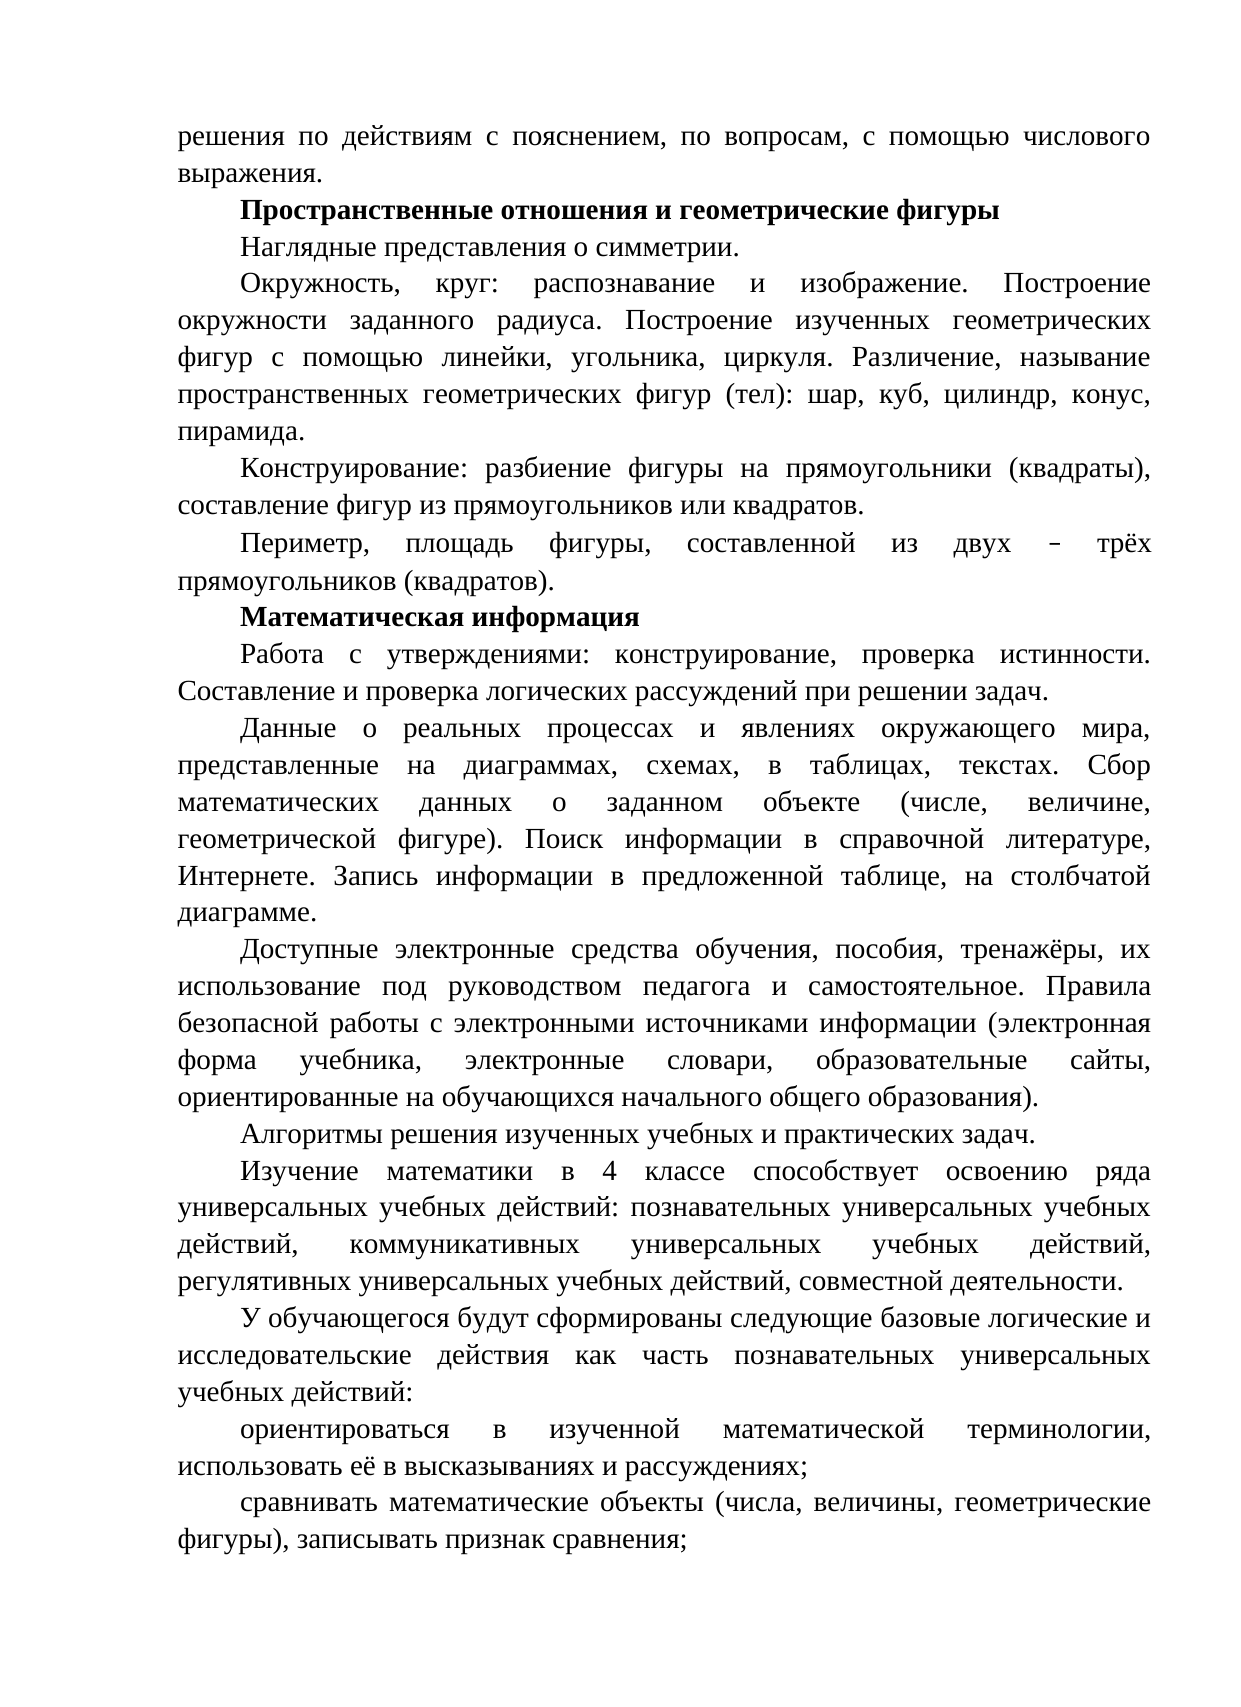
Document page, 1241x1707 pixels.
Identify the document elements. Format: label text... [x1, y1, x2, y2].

text У обучающегося будут сформированы следующие базовые логические и исследовательские действия как часть познавательных универсальных учебных действий: [177, 1300, 1152, 1407]
text Работа с утверждениями: конструирование, проверка истинности. Составление и проверка логических рассуждений при решении задач. [177, 636, 1152, 707]
text Изучение математики в 4 классе способствует освоению ряда универсальных учебных действий: познавательных универсальных учебных действий, коммуникативных универсальных учебных действий, регулятивных универсальных учебных действий, совместной деятельности. [177, 1153, 1152, 1297]
text Алгоритмы решения изученных учебных и практических задач. [177, 1116, 1152, 1149]
text Математическая информация [177, 599, 1152, 633]
text ориентироваться в изученной математической терминологии, использовать её в высказываниях и рассуждениях; [177, 1411, 1152, 1481]
text Пространственные отношения и геометрические фигуры [177, 192, 1152, 225]
text Наглядные представления о симметрии. [177, 229, 1152, 262]
text Периметр, площадь фигуры, составленной из двух – трёх прямоугольников (квадратов). [177, 524, 1152, 596]
text Окружность, круг: распознавание и изображение. Построение окружности заданного радиуса. Построение изученных геометрических фигур с помощью линейки, угольника, циркуля. Различение, называние пространственных геометрических фигур (тел): шар, куб, цилиндр, конус, пирамида. [177, 266, 1152, 447]
text сравнивать математические объекты (числа, величины, геометрические фигуры), записывать признак сравнения; [177, 1484, 1152, 1555]
text Конструирование: разбиение фигуры на прямоугольники (квадраты), составление фигур из прямоугольников или квадратов. [177, 450, 1152, 520]
text Данные о реальных процессах и явлениях окружающего мира, представленные на диаграммах, схемах, в таблицах, текстах. Сбор математических данных о заданном объекте (числе, величине, геометрической фигуре). Поиск информации в справочной литературе, Интернете. Запись информации в предложенной таблице, на столбчатой диаграмме. [177, 710, 1152, 928]
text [177, 118, 1152, 188]
text Доступные электронные средства обучения, пособия, тренажёры, их использование под руководством педагога и самостоятельное. Правила безопасной работы с электронными источниками информации (электронная форма учебника, электронные словари, образовательные сайты, ориентированные на обучающихся начального общего образования). [177, 931, 1152, 1112]
